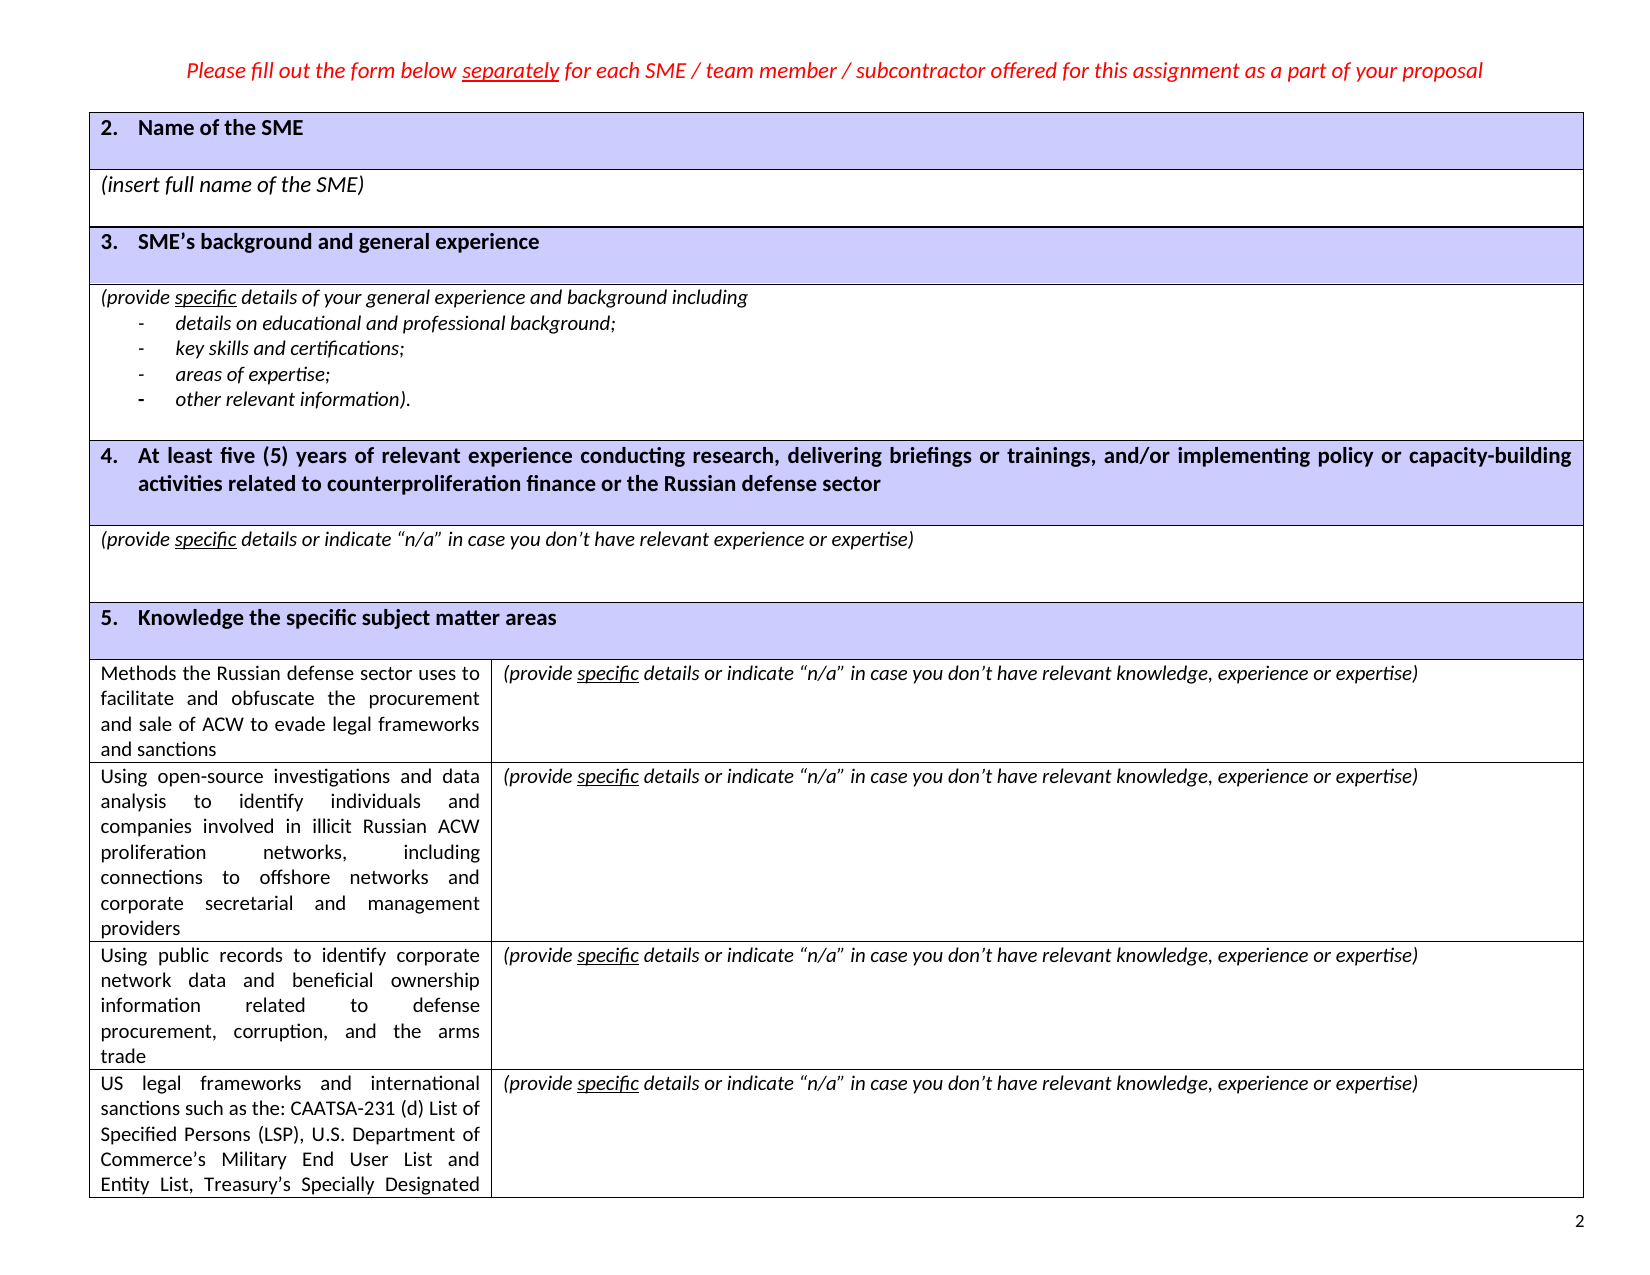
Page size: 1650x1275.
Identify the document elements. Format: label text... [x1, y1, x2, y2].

table_cell (provide specific details or indicate “n/a” in case you don’t have relevant experience or expertise) [90, 526, 1583, 602]
table_cell (provide specific details of your general experience and background including details on educational and professional background; key skills and certifications; areas of expertise; other relevant information). [90, 285, 1583, 440]
table_cell (provide specific details or indicate “n/a” in case you don’t have relevant knowledge, experience or expertise) [492, 660, 1583, 762]
table_cell (provide specific details or indicate “n/a” in case you don’t have relevant knowledge, experience or expertise) [492, 763, 1583, 941]
table_cell Methods the Russian defense sector uses to facilitate and obfuscate the procurement and sale of ACW to evade legal frameworks and sanctions [90, 660, 491, 762]
table_cell Using open-source investigations and data analysis to identify individuals and companies involved in illicit Russian ACW proliferation networks, including connections to offshore networks and corporate secretarial and management providers [90, 763, 491, 941]
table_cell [492, 1070, 1583, 1197]
table_cell Knowledge the specific subject matter areas [90, 603, 1583, 659]
table_cell Using public records to identify corporate network data and beneficial ownership information related to defense procurement, corruption, and the arms trade [90, 942, 491, 1069]
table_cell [90, 1070, 491, 1197]
table_header Name of the SME [90, 113, 1583, 169]
table_cell SME’s background and general experience [90, 228, 1583, 283]
table_cell (insert full name of the SME) [90, 170, 1583, 226]
text Please fill out the form below separately for each SME / team member / subcontractor offered for this assignment as a part of your proposal [88, 56, 1584, 84]
table_cell (provide specific details or indicate “n/a” in case you don’t have relevant knowledge, experience or expertise) [492, 942, 1583, 1069]
table_cell At least five (5) years of relevant experience conducting research, delivering briefings or trainings, and/or implementing policy or capacity-building activities related to counterproliferation finance or the Russian defense sector [90, 441, 1583, 525]
